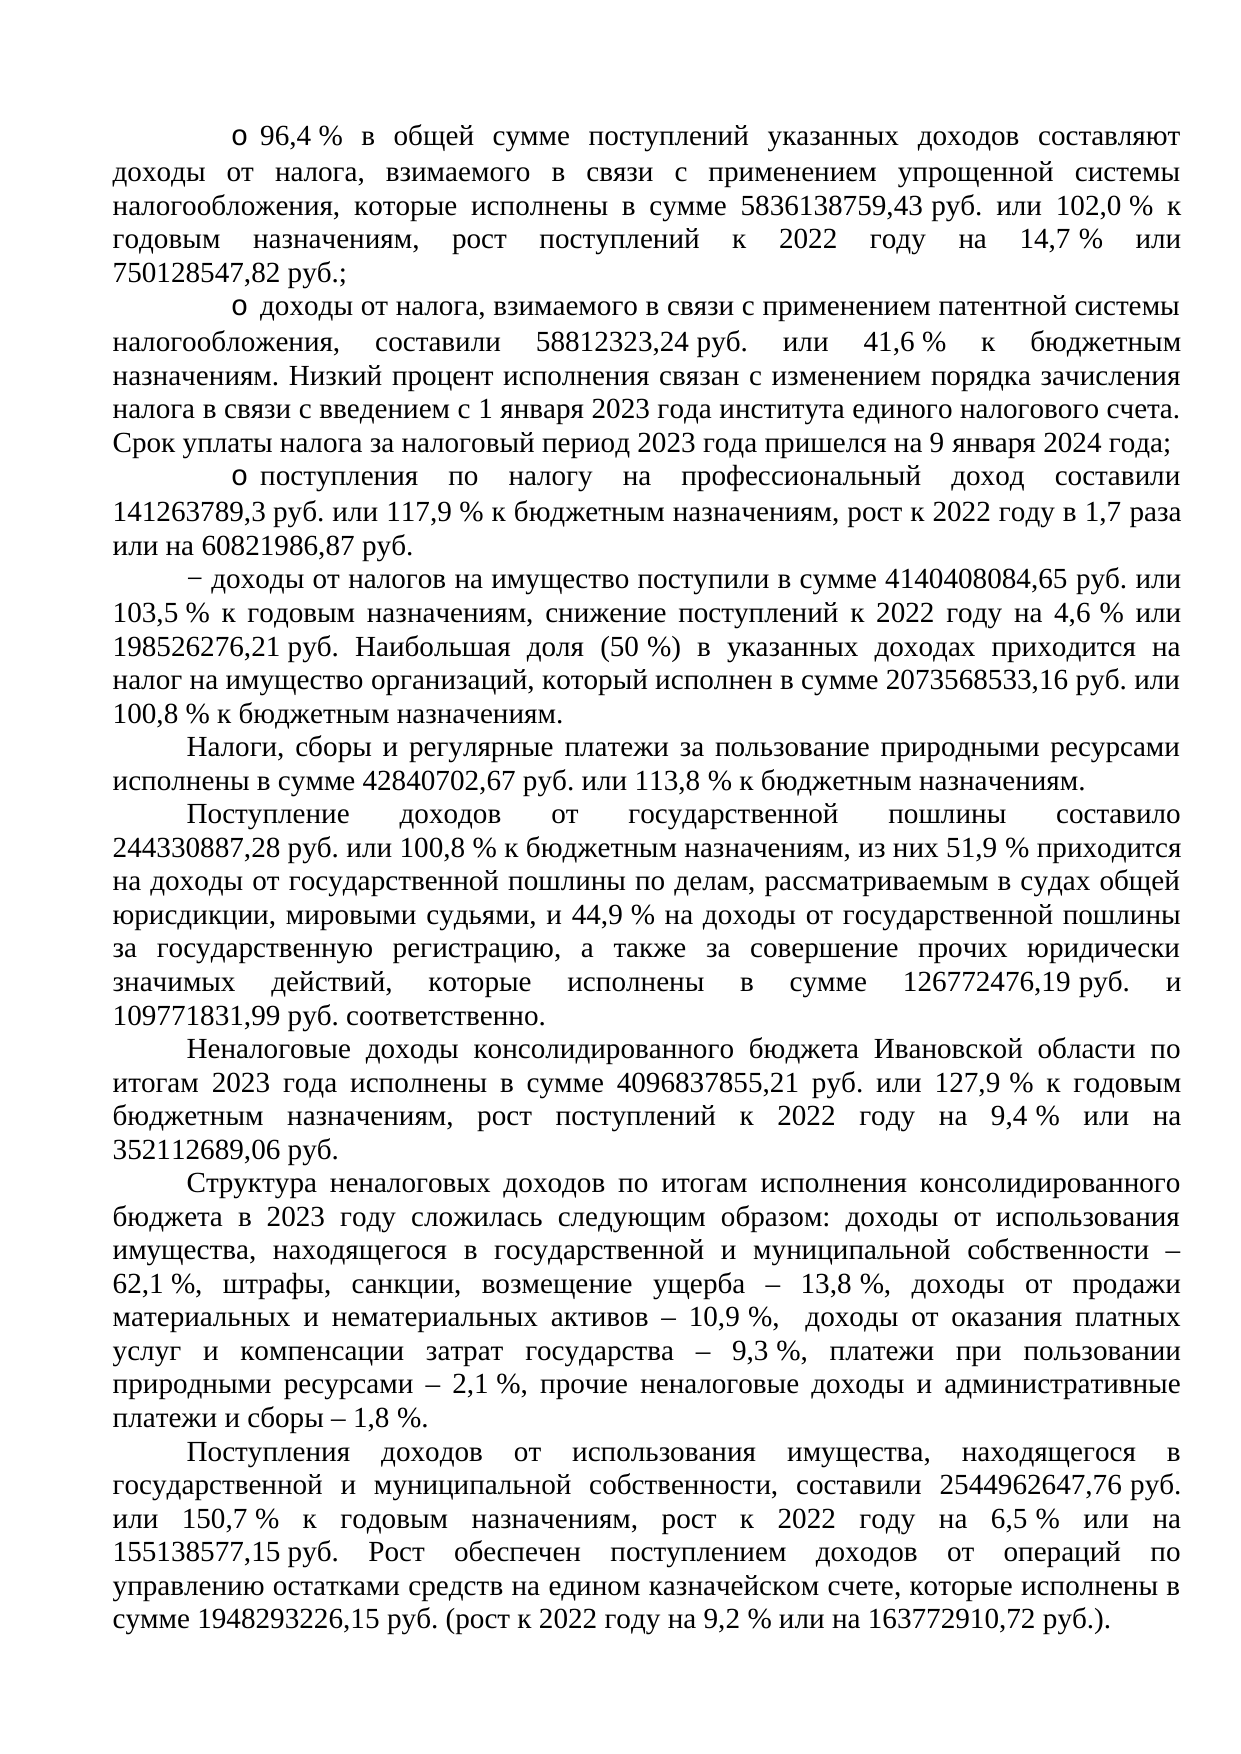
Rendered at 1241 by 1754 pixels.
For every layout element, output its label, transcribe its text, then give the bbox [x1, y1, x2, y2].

text Поступление доходов от государственной пошлины составило 244330887,28 руб. или 100,8 % к бюджетным назначениям, из них 51,9 % приходится на доходы от государственной пошлины по делам, рассматриваемым в судах общей юрисдикции, мировыми судьями, и 44,9 % на доходы от государственной пошлины за государственную регистрацию, а также за совершение прочих юридически значимых действий, которые исполнены в сумме 126772476,19 руб. и 109771831,99 руб. соответственно. [112, 796, 1181, 1031]
text − доходы от налогов на имущество поступили в сумме 4140408084,65 руб. или 103,5 % к годовым назначениям, снижение поступлений к 2022 году на 4,6 % или 198526276,21 руб. Наибольшая доля (50 %) в указанных доходах приходится на налог на имущество организаций, который исполнен в сумме 2073568533,16 руб. или 100,8 % к бюджетным назначениям. [112, 562, 1181, 729]
text Неналоговые доходы консолидированного бюджета Ивановской области по итогам 2023 года исполнены в сумме 4096837855,21 руб. или 127,9 % к годовым бюджетным назначениям, рост поступлений к 2022 году на 9,4 % или на 352112689,06 руб. [112, 1031, 1181, 1165]
text Поступления доходов от использования имущества, находящегося в государственной и муниципальной собственности, составили 2544962647,76 руб. или 150,7 % к годовым назначениям, рост к 2022 году на 6,5 % или на 155138577,15 руб. Рост обеспечен поступлением доходов от операций по управлению остатками средств на едином казначейском счете, которые исполнены в сумме 1948293226,15 руб. (рост к 2022 году на 9,2 % или на 163772910,72 руб.). [112, 1434, 1181, 1635]
text Структура неналоговых доходов по итогам исполнения консолидированного бюджета в 2023 году сложилась следующим образом: доходы от использования имущества, находящегося в государственной и муниципальной собственности – 62,1 %, штрафы, санкции, возмещение ущерба – 13,8 %, доходы от продажи материальных и нематериальных активов – 10,9 %, доходы от оказания платных услуг и компенсации затрат государства – 9,3 %, платежи при пользовании природными ресурсами – 2,1 %, прочие неналоговые доходы и административные платежи и сборы – 1,8 %. [112, 1165, 1181, 1434]
list поступления по налогу на профессиональный доход составили 141263789,3 руб. или 117,9 % к бюджетным назначениям, рост к 2022 году в 1,7 раза или на 60821986,87 руб. [112, 458, 1181, 562]
list 96,4 % в общей сумме поступлений указанных доходов составляют доходы от налога, взимаемого в связи с применением упрощенной системы налогообложения, которые исполнены в сумме 5836138759,43 руб. или 102,0 % к годовым назначениям, рост поступлений к 2022 году на 14,7 % или 750128547,82 руб.; [112, 118, 1181, 288]
list доходы от налога, взимаемого в связи с применением патентной системы налогообложения, составили 58812323,24 руб. или 41,6 % к бюджетным назначениям. Низкий процент исполнения связан с изменением порядка зачисления налога в связи с введением с 1 января 2023 года института единого налогового счета. Срок уплаты налога за налоговый период 2023 года пришелся на 9 января 2024 года; [112, 288, 1181, 458]
text Налоги, сборы и регулярные платежи за пользование природными ресурсами исполнены в сумме 42840702,67 руб. или 113,8 % к бюджетным назначениям. [112, 729, 1181, 796]
